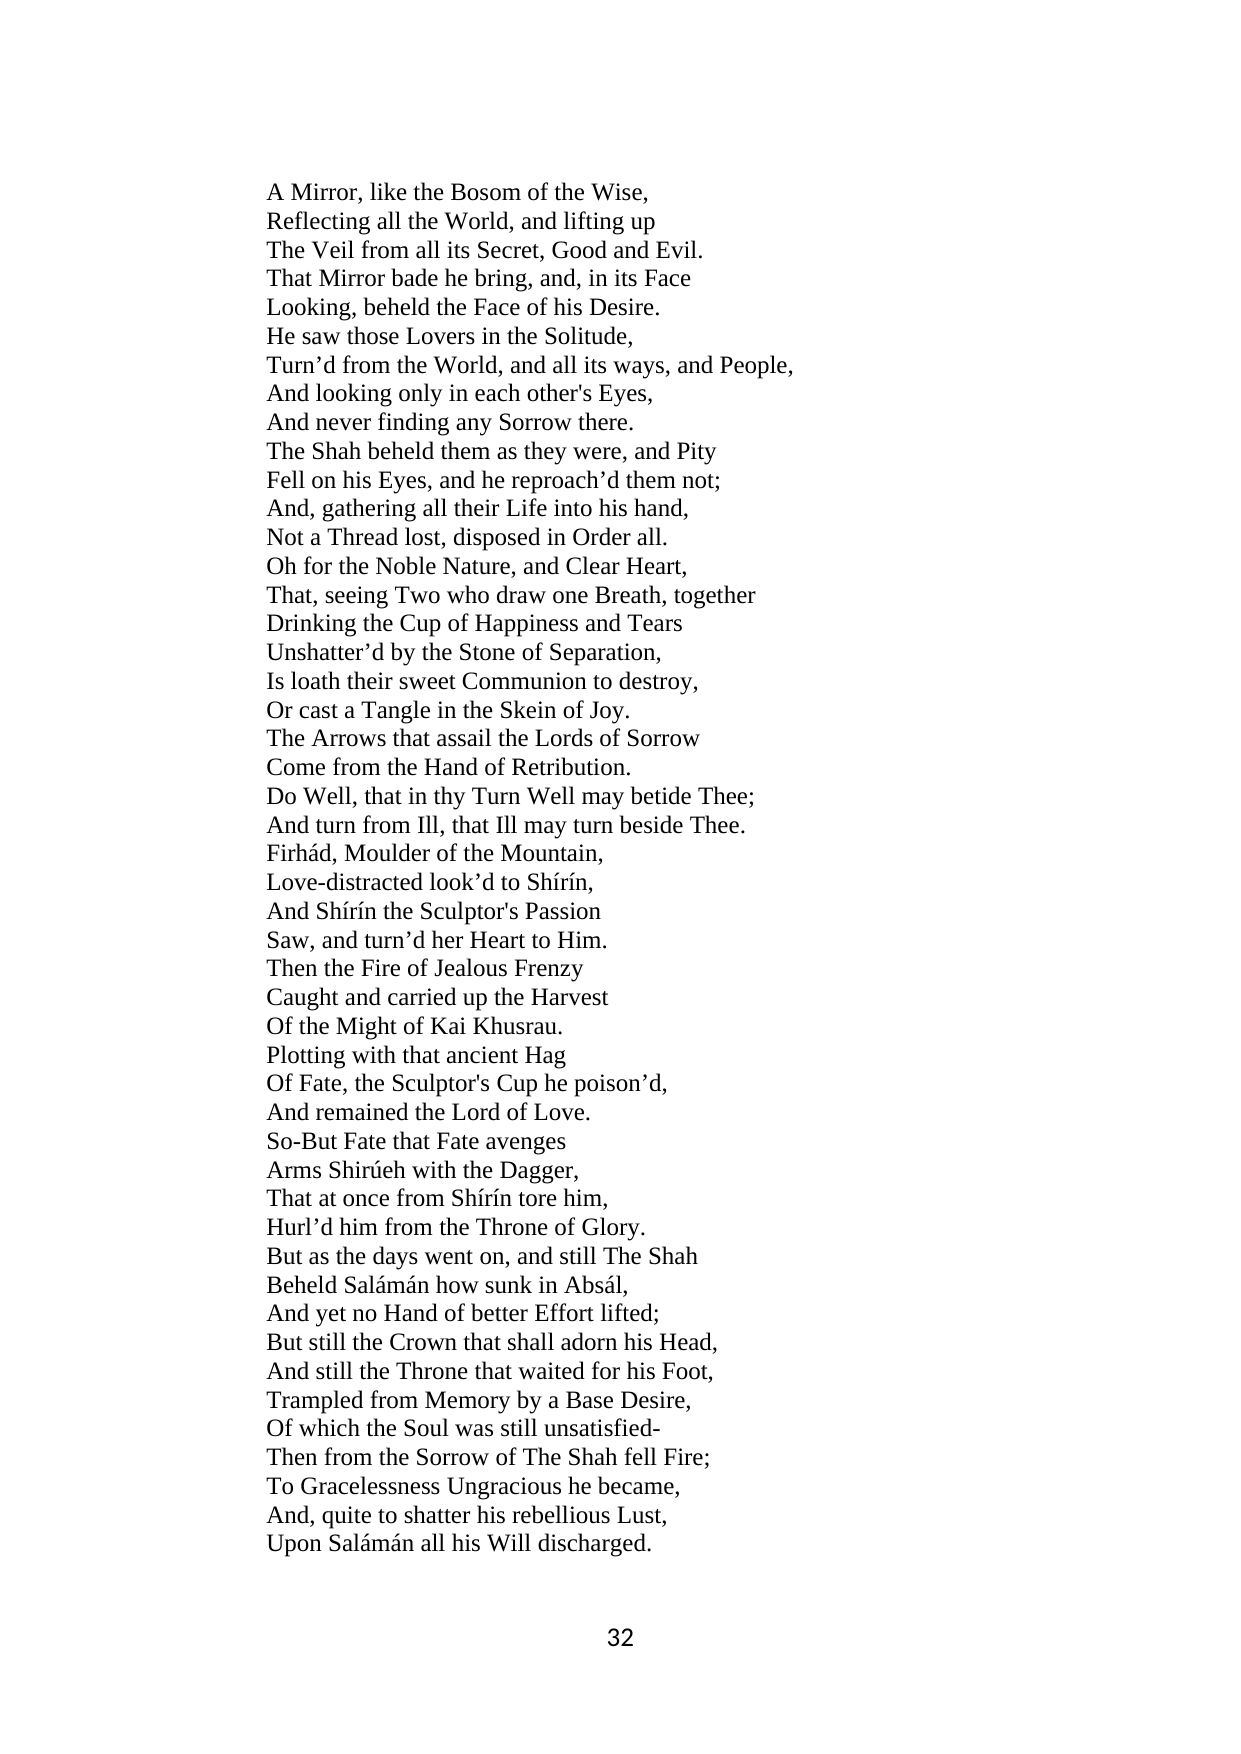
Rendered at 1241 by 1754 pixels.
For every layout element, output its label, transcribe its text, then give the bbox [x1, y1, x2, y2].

text Love-distracted look’d to Shírín, [236, 867, 1004, 896]
text Or cast a Tangle in the Skein of Joy. [236, 695, 1004, 723]
text A Mirror, like the Bosom of the Wise, [236, 177, 1004, 206]
text So-But Fate that Fate avenges [236, 1126, 1004, 1155]
text Upon Salámán all his Will discharged. [236, 1528, 1004, 1557]
text That at once from Shírín tore him, [236, 1183, 1004, 1212]
text Turn’d from the World, and all its ways, and People, [236, 350, 1004, 378]
text And, gathering all their Life into his hand, [236, 493, 1004, 522]
text Drinking the Cup of Happiness and Tears [236, 608, 1004, 637]
text Beheld Salámán how sunk in Absál, [236, 1270, 1004, 1298]
text Looking, beheld the Face of his Desire. [236, 292, 1004, 321]
text And Shírín the Sculptor's Passion [236, 896, 1004, 925]
text He saw those Lovers in the Solitude, [236, 321, 1004, 350]
text The Veil from all its Secret, Good and Evil. [236, 235, 1004, 263]
text Firhád, Moulder of the Mountain, [236, 838, 1004, 867]
text Then the Fire of Jealous Frenzy [236, 953, 1004, 982]
text The Shah beheld them as they were, and Pity [236, 436, 1004, 465]
text And looking only in each other's Eyes, [236, 378, 1004, 407]
text Is loath their sweet Communion to destroy, [236, 666, 1004, 695]
text Saw, and turn’d her Heart to Him. [236, 925, 1004, 953]
text Plotting with that ancient Hag [236, 1040, 1004, 1068]
text Then from the Sorrow of The Shah fell Fire; [236, 1442, 1004, 1471]
text Of which the Soul was still unsatisfied- [236, 1413, 1004, 1442]
text Reflecting all the World, and lifting up [236, 206, 1004, 235]
text Do Well, that in thy Turn Well may betide Thee; [236, 781, 1004, 810]
text The Arrows that assail the Lords of Sorrow [236, 723, 1004, 752]
text And, quite to shatter his rebellious Lust, [236, 1500, 1004, 1528]
text Not a Thread lost, disposed in Order all. [236, 522, 1004, 551]
text And turn from Ill, that Ill may turn beside Thee. [236, 810, 1004, 838]
text Caught and carried up the Harvest [236, 982, 1004, 1011]
text Unshatter’d by the Stone of Separation, [236, 637, 1004, 666]
text That, seeing Two who draw one Breath, together [236, 580, 1004, 608]
text Come from the Hand of Retribution. [236, 752, 1004, 781]
text But still the Crown that shall adorn his Head, [236, 1327, 1004, 1356]
text Of Fate, the Sculptor's Cup he poison’d, [236, 1068, 1004, 1097]
text But as the days went on, and still The Shah [236, 1241, 1004, 1270]
text And still the Throne that waited for his Foot, [236, 1356, 1004, 1385]
text And never finding any Sorrow there. [236, 407, 1004, 436]
text And remained the Lord of Love. [236, 1097, 1004, 1126]
text Trampled from Memory by a Base Desire, [236, 1385, 1004, 1413]
text Hurl’d him from the Throne of Glory. [236, 1212, 1004, 1241]
text To Gracelessness Ungracious he became, [236, 1471, 1004, 1500]
text Fell on his Eyes, and he reproach’d them not; [236, 465, 1004, 493]
text Oh for the Noble Nature, and Clear Heart, [236, 551, 1004, 580]
text And yet no Hand of better Effort lifted; [236, 1298, 1004, 1327]
text That Mirror bade he bring, and, in its Face [236, 263, 1004, 292]
text Of the Might of Kai Khusrau. [236, 1011, 1004, 1040]
text Arms Shirúeh with the Dagger, [236, 1155, 1004, 1183]
